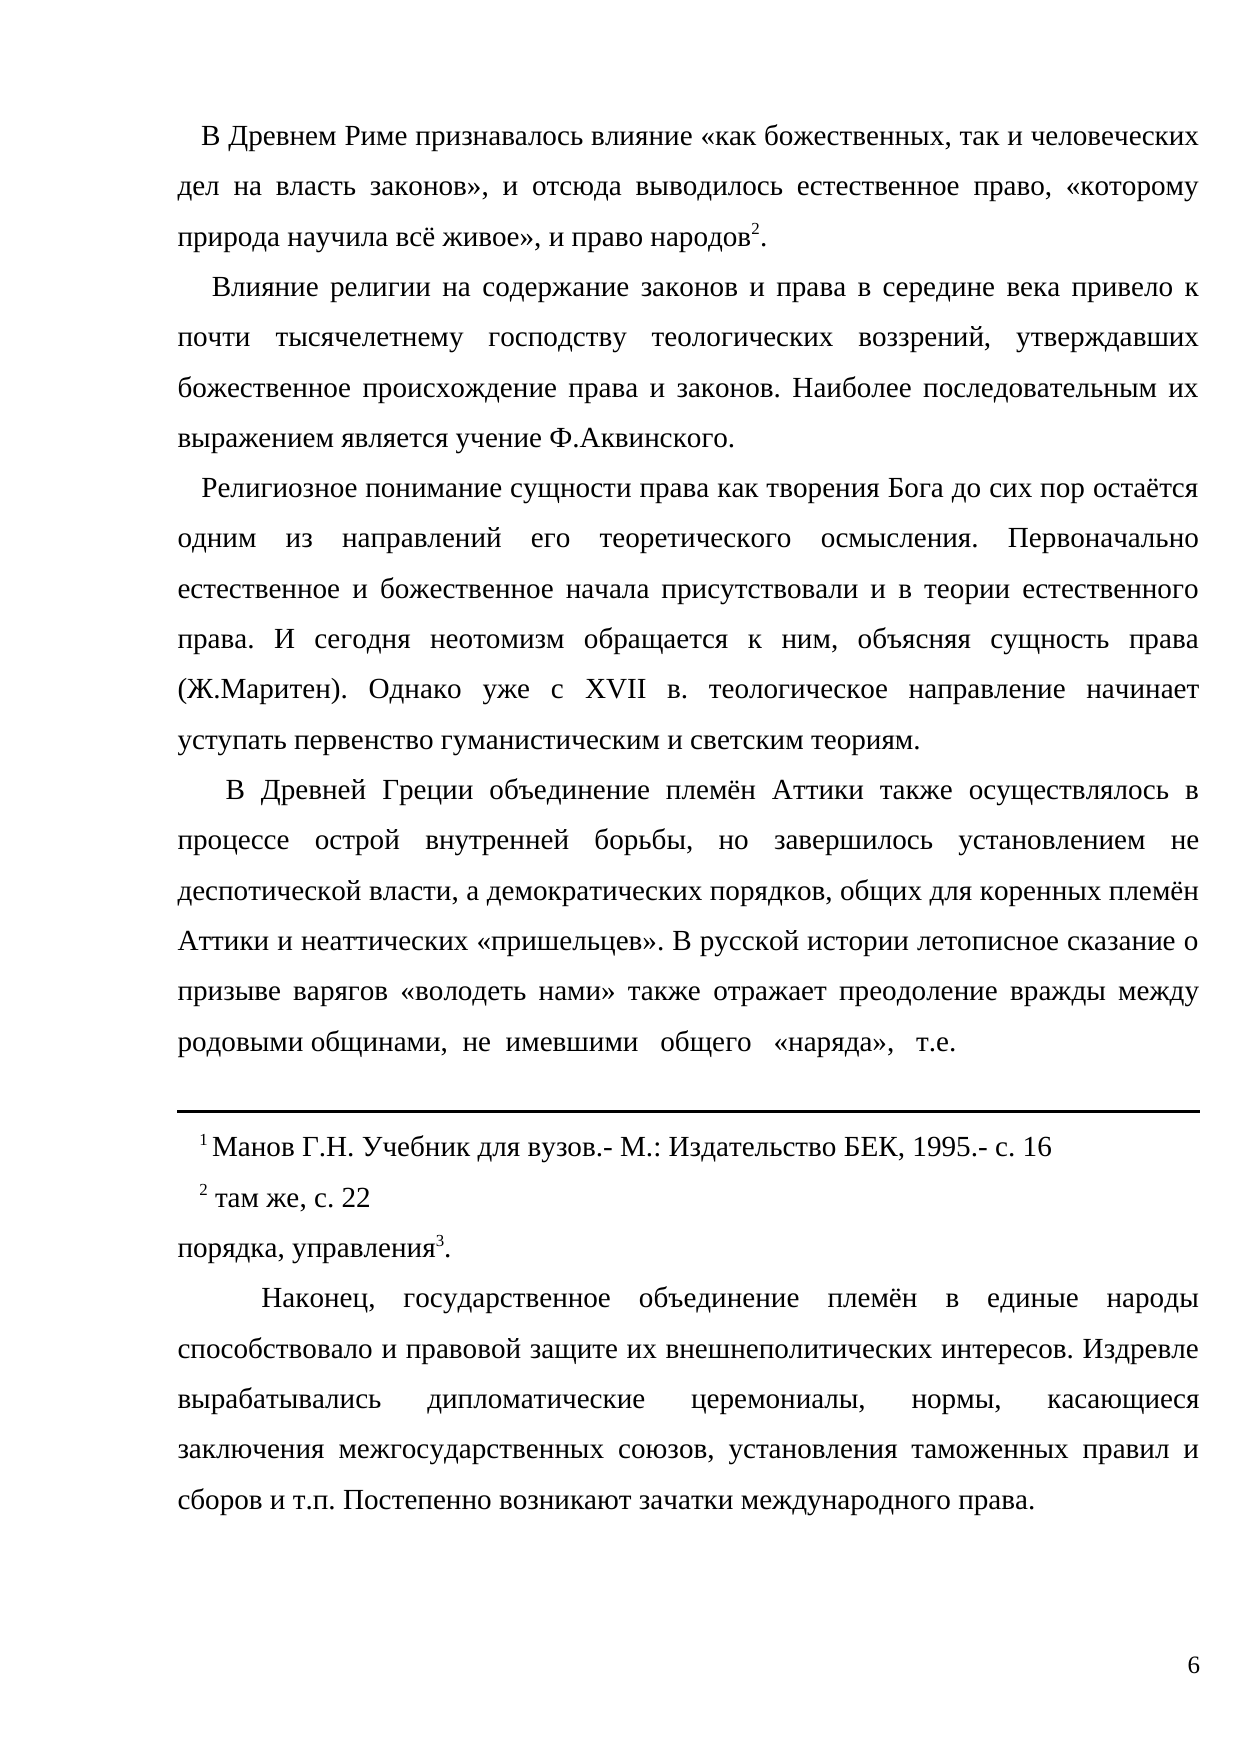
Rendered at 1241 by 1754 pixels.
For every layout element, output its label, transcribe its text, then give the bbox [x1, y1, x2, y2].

text Влияние религии на содержание законов и права в середине века привело к почти тысячелетнему господству теологических воззрений, утверждавших божественное происхождение права и законов. Наиболее последовательным их выражением является учение Ф.Аквинского. [177, 269, 1200, 453]
text 1 Манов Г.Н. Учебник для вузов.- М.: Издательство БЕК, 1995.- с. 16 [177, 1129, 1200, 1163]
text В Древнем Риме признавалось влияние «как божественных, так и человеческих дел на власть законов», и отсюда выводилось естественное право, «которому природа научила всё живое», и право народов2. [177, 118, 1200, 252]
text Наконец, государственное объединение племён в единые народы способствовало и правовой защите их внешнеполитических интересов. Издревле вырабатывались дипломатические церемониалы, нормы, касающиеся заключения межгосударственных союзов, установления таможенных правил и сборов и т.п. Постепенно возникают зачатки международного права. [177, 1281, 1200, 1515]
text 2 там же, с. 22 [177, 1180, 1200, 1213]
text Религиозное понимание сущности права как творения Бога до сих пор остаётся одним из направлений его теоретического осмысления. Первоначально естественное и божественное начала присутствовали и в теории естественного права. И сегодня неотомизм обращается к ним, объясняя сущность права (Ж.Маритен). Однако уже с XVII в. теологическое направление начинает уступать первенство гуманистическим и светским теориям. [177, 470, 1200, 755]
text В Древней Греции объединение племён Аттики также осуществлялось в процессе острой внутренней борьбы, но завершилось установлением не деспотической власти, а демократических порядков, общих для коренных племён Аттики и неаттических «пришельцев». В русской истории летописное сказание о призыве варягов «володеть нами» также отражает преодоление вражды между родовыми общинами, не имевшими общего «наряда», т.е. [177, 772, 1200, 1057]
text порядка, управления3. [177, 1230, 1200, 1264]
